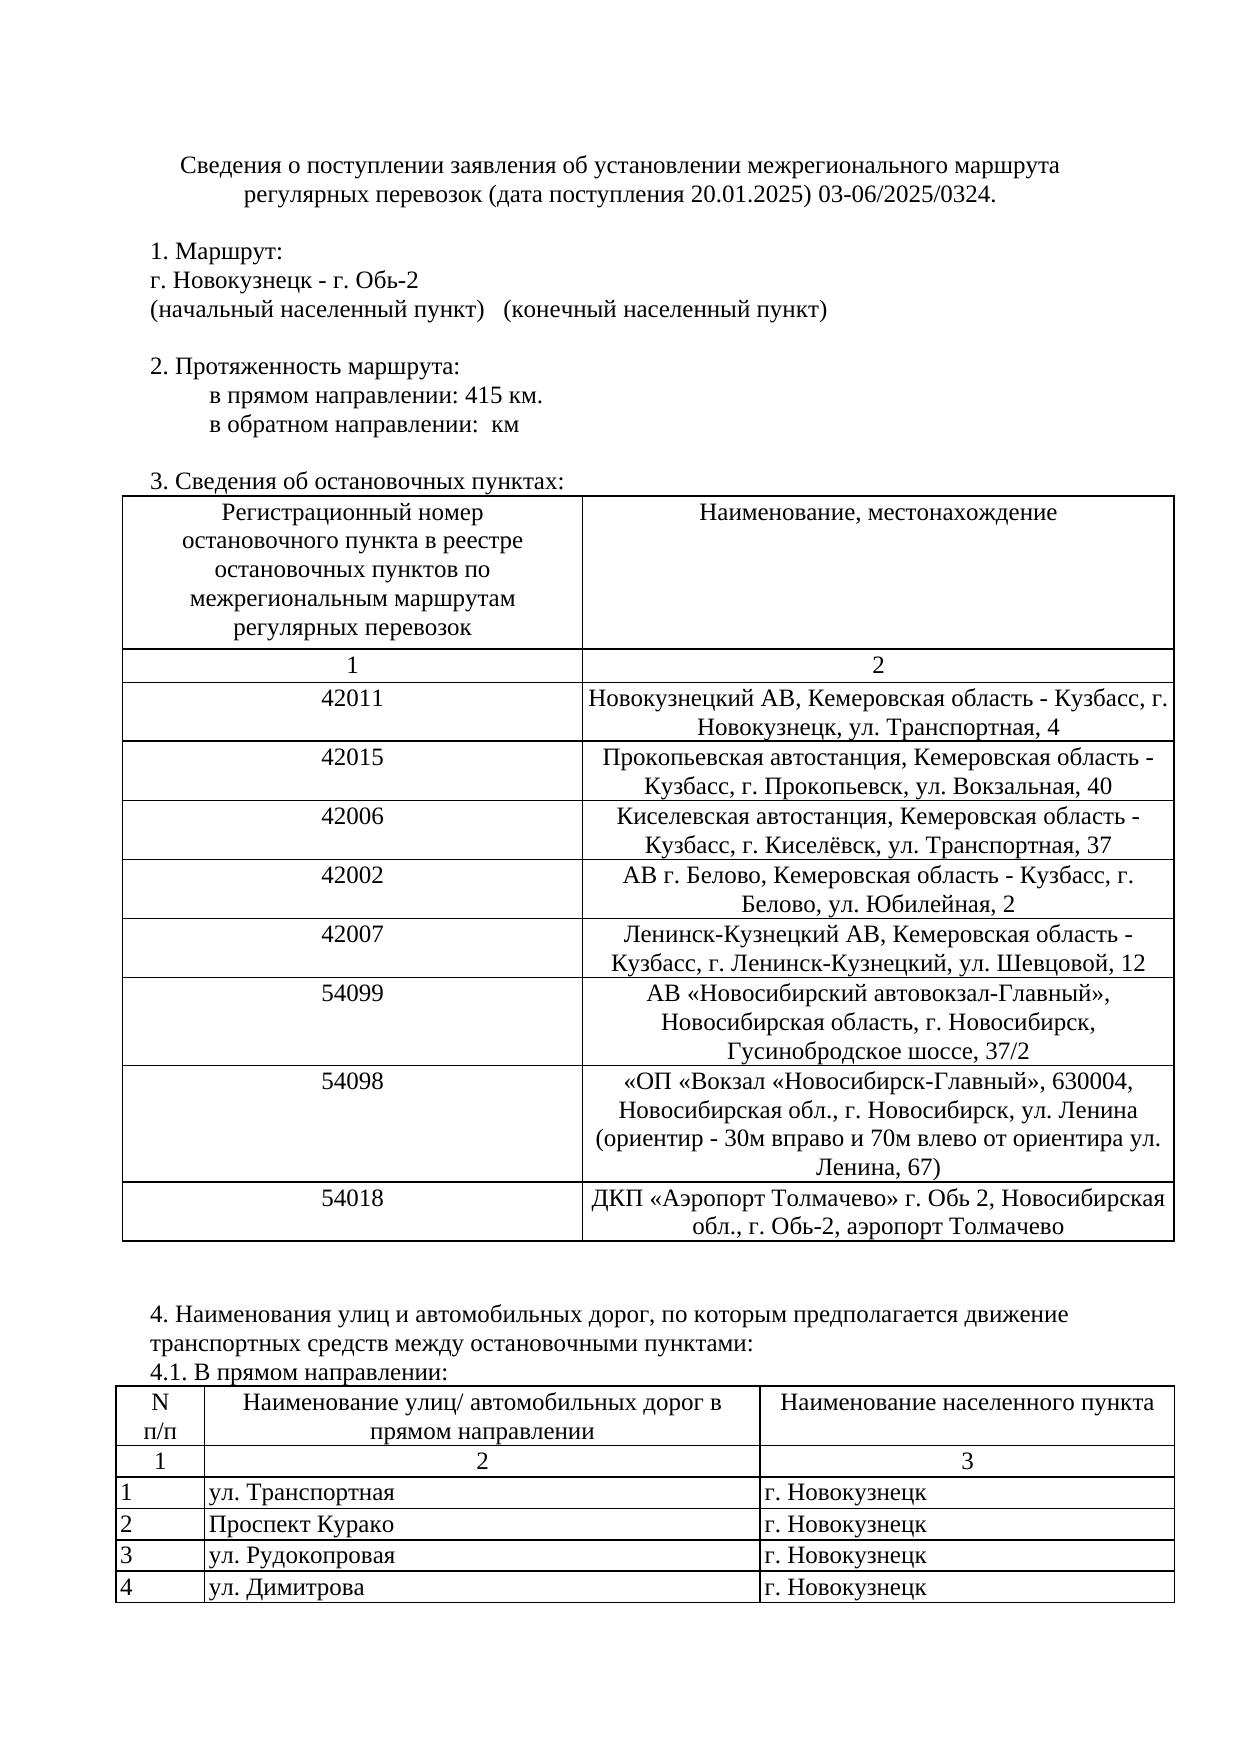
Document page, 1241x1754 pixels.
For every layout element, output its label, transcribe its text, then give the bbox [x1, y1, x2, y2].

table_cell 42011 [123, 683, 582, 740]
table_cell 54098 [123, 1066, 582, 1181]
text в обратном направлении: км [150, 409, 1090, 437]
text Сведения о поступлении заявления об установлении межрегионального маршрута регулярных перевозок (дата поступления 20.01.2025) 03-06/2025/0324. [150, 150, 1090, 207]
table_cell 54018 [123, 1183, 582, 1240]
table_header Наименование, местонахождение [583, 497, 1173, 648]
table_cell АВ г. Белово, Кемеровская область - Кузбасс, г. Белово, ул. Юбилейная, 2 [583, 860, 1173, 918]
table_cell 2 [205, 1446, 759, 1476]
table_cell Прокопьевская автостанция, Кемеровская область - Кузбасс, г. Прокопьевск, ул. Вокзальная, 40 [583, 742, 1173, 799]
text 4.1. В прямом направлении: [150, 1357, 1090, 1385]
table_cell 1 [123, 650, 582, 681]
text в прямом направлении: 415 км. [150, 380, 1090, 409]
table_cell Киселевская автостанция, Кемеровская область - Кузбасс, г. Киселёвск, ул. Транспортная, 37 [583, 801, 1173, 858]
table_cell ул. Димитрова [205, 1572, 759, 1602]
table_cell 4 [117, 1572, 204, 1602]
text 4. Наименования улиц и автомобильных дорог, по которым предполагается движение транспортных средств между остановочными пунктами: [150, 1299, 1090, 1357]
table_cell г. Новокузнецк [761, 1509, 1174, 1539]
text (начальный населенный пункт) (конечный населенный пункт) [150, 294, 1090, 322]
table_cell Проспект Курако [205, 1509, 759, 1539]
table_header N п/п [117, 1387, 204, 1444]
table_cell ул. Транспортная [205, 1478, 759, 1507]
table_cell Новокузнецкий АВ, Кемеровская область - Кузбасс, г. Новокузнецк, ул. Транспортная, 4 [583, 683, 1173, 740]
table_cell 1 [117, 1446, 204, 1476]
table_header Регистрационный номер остановочного пункта в реестре остановочных пунктов по межрегиональным маршрутам регулярных перевозок [123, 497, 582, 648]
table_cell 1 [117, 1478, 204, 1507]
table_cell 54099 [123, 978, 582, 1064]
table_cell 42015 [123, 742, 582, 799]
table_cell 3 [761, 1446, 1174, 1476]
table_cell ул. Рудокопровая [205, 1541, 759, 1570]
table_cell 2 [117, 1509, 204, 1539]
table_cell 2 [583, 650, 1173, 681]
table_cell 42007 [123, 919, 582, 977]
table_cell «ОП «Вокзал «Новосибирск-Главный», 630004, Новосибирская обл., г. Новосибирск, ул. Ленина (ориентир - 30м вправо и 70м влево от ориентира ул. Ленина, 67) [583, 1066, 1173, 1181]
text 3. Сведения об остановочных пунктах: [150, 466, 1090, 495]
table_cell г. Новокузнецк [761, 1572, 1174, 1602]
table_cell г. Новокузнецк [761, 1541, 1174, 1570]
table_cell 42006 [123, 801, 582, 858]
table_cell г. Новокузнецк [761, 1478, 1174, 1507]
table_cell ДКП «Аэропорт Толмачево» г. Обь 2, Новосибирская обл., г. Обь-2, аэропорт Толмачево [583, 1183, 1173, 1240]
table_cell АВ «Новосибирский автовокзал-Главный», Новосибирская область, г. Новосибирск, Гусинобродское шоссе, 37/2 [583, 978, 1173, 1064]
table_header Наименование улиц/ автомобильных дорог в прямом направлении [205, 1387, 759, 1444]
text 2. Протяженность маршрута: [150, 351, 1090, 380]
table_cell 3 [117, 1541, 204, 1570]
table_header Наименование населенного пункта [761, 1387, 1174, 1444]
text 1. Маршрут: [150, 236, 1090, 265]
table_cell Ленинск-Кузнецкий АВ, Кемеровская область - Кузбасс, г. Ленинск-Кузнецкий, ул. Шевцовой, 12 [583, 919, 1173, 977]
text г. Новокузнецк - г. Обь-2 [150, 265, 1090, 294]
table_cell 42002 [123, 860, 582, 918]
